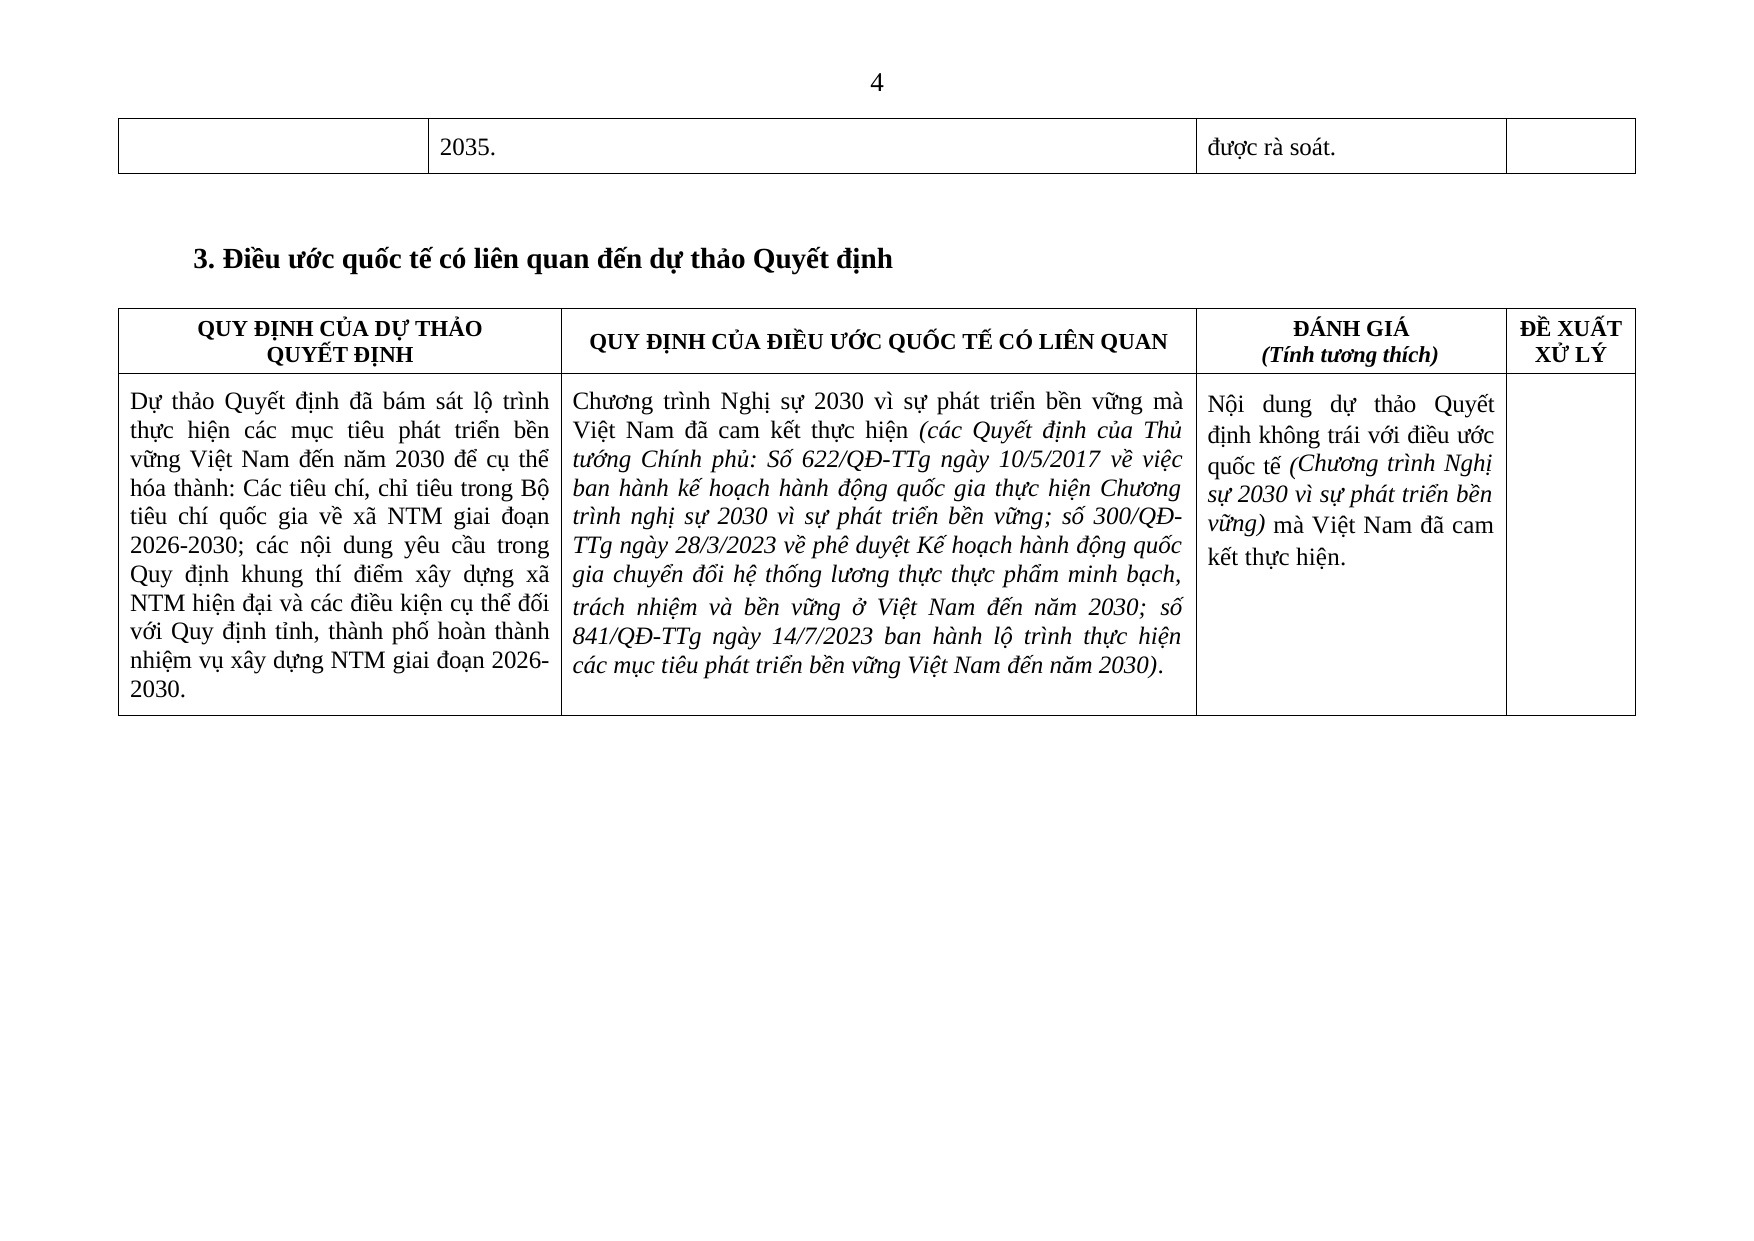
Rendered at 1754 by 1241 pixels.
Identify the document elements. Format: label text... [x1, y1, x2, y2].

table_header ĐÁNH GIÁ (Tính tương thích) [1197, 309, 1506, 373]
table_cell [1507, 119, 1635, 173]
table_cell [119, 119, 428, 173]
table_header QUY ĐỊNH CỦA ĐIỀU ƯỚC QUỐC TẾ CÓ LIÊN QUAN [562, 309, 1196, 373]
table_header QUY ĐỊNH CỦA DỰ THẢO QUYẾT ĐỊNH [119, 309, 561, 373]
table_cell Dự thảo Quyết định đã bám sát lộ trình thực hiện các mục tiêu phát triển bền vững Việt Nam đến năm 2030 để cụ thể hóa thành: Các tiêu chí, chỉ tiêu trong Bộ tiêu chí quốc gia về xã NTM giai đoạn 2026-2030; các nội dung yêu cầu trong Quy định khung thí điểm xây dựng xã NTM hiện đại và các điều kiện cụ thể đối với Quy định tỉnh, thành phố hoàn thành nhiệm vụ xây dựng NTM giai đoạn 2026-2030. [119, 374, 561, 715]
table_header ĐỀ XUẤT XỬ LÝ [1507, 309, 1635, 373]
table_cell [429, 119, 1196, 173]
table_cell [1507, 374, 1635, 715]
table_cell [1197, 119, 1506, 173]
text 3. Điều ước quốc tế có liên quan đến dự thảo Quyết định [118, 241, 1636, 274]
table_cell Chương trình Nghị sự 2030 vì sự phát triển bền vững mà Việt Nam đã cam kết thực hiện (các Quyết định của Thủ tướng Chính phủ: Số 622/QĐ-TTg ngày 10/5/2017 về việc ban hành kế hoạch hành động quốc gia thực hiện Chương trình nghị sự 2030 vì sự phát triển bền vững; số 300/QĐ-TTg ngày 28/3/2023 về phê duyệt Kế hoạch hành động quốc gia chuyển đổi hệ thống lương thực thực phẩm minh bạch, trách nhiệm và bền vững ở Việt Nam đến năm 2030; số 841/QĐ-TTg ngày 14/7/2023 ban hành lộ trình thực hiện các mục tiêu phát triển bền vững Việt Nam đến năm 2030). [562, 374, 1196, 715]
table_cell Nội dung dự thảo Quyết định không trái với điều ước quốc tế (Chương trình Nghị sự 2030 vì sự phát triển bền vững) mà Việt Nam đã cam kết thực hiện. [1197, 374, 1506, 715]
